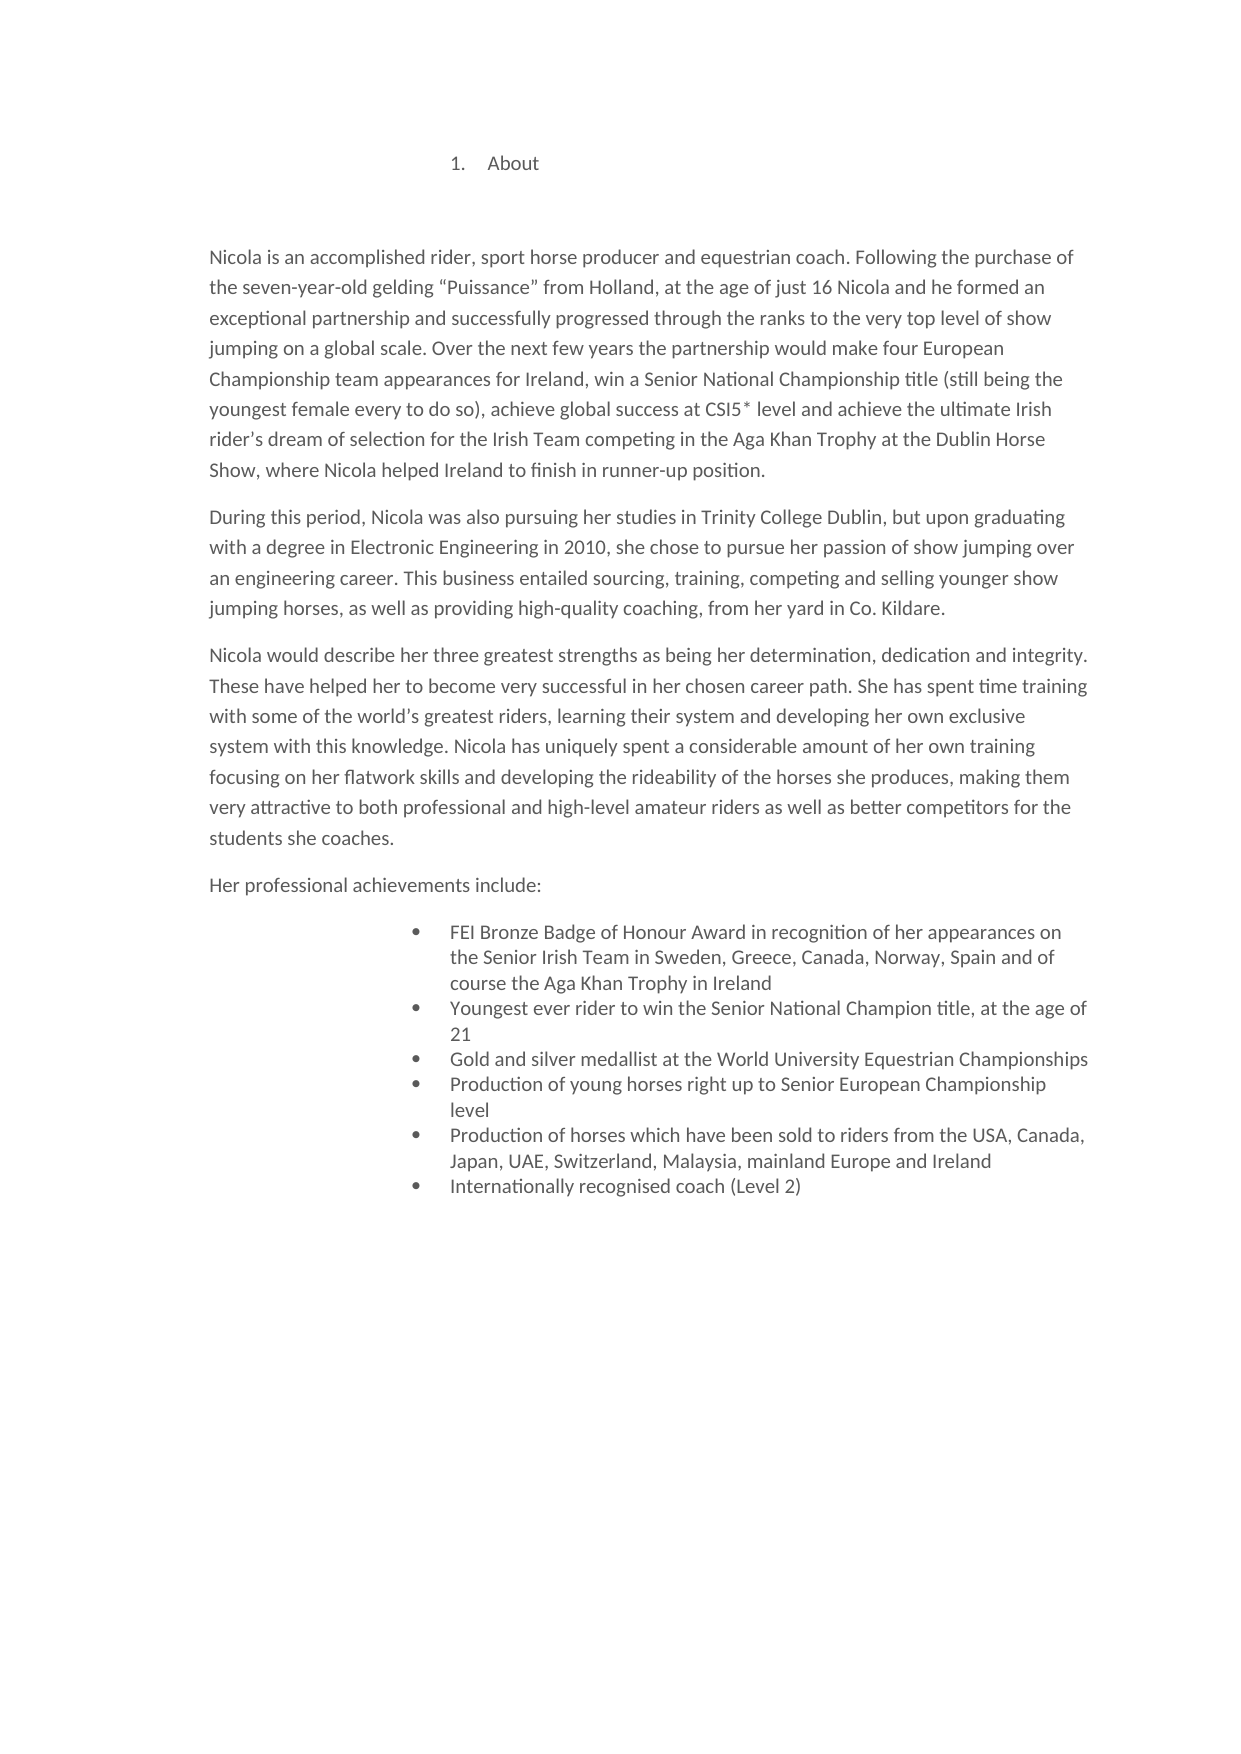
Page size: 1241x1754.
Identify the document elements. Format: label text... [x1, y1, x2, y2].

text Nicola is an accomplished rider, sport horse producer and equestrian coach. Following the purchase of the seven-year-old gelding “Puissance” from Holland, at the age of just 16 Nicola and he formed an exceptional partnership and successfully progressed through the ranks to the very top level of show jumping on a global scale. Over the next few years the partnership would make four European Championship team appearances for Ireland, win a Senior National Championship title (still being the youngest female every to do so), achieve global success at CSI5* level and achieve the ultimate Irish rider’s dream of selection for the Irish Team competing in the Aga Khan Trophy at the Dublin Horse Show, where Nicola helped Ireland to finish in runner-up position. [209, 244, 1090, 482]
text During this period, Nicola was also pursuing her studies in Trinity College Dublin, but upon graduating with a degree in Electronic Engineering in 2010, she chose to pursue her passion of show jumping over an engineering career. This business entailed sourcing, training, competing and selling younger show jumping horses, as well as providing high-quality coaching, from her yard in Co. Kildare. [209, 504, 1090, 621]
list Gold and silver medallist at the World University Equestrian Championships [412, 1046, 1090, 1072]
list Internationally recognised coach (Level 2) [412, 1173, 1090, 1199]
text Her professional achievements include: [150, 872, 1090, 897]
list About [450, 150, 1090, 175]
list Production of horses which have been sold to riders from the USA, Canada, Japan, UAE, Switzerland, Malaysia, mainland Europe and Ireland [412, 1122, 1090, 1173]
text Nicola would describe her three greatest strengths as being her determination, dedication and integrity. These have helped her to become very successful in her chosen career path. She has spent time training with some of the world’s greatest riders, learning their system and developing her own exclusive system with this knowledge. Nicola has uniquely spent a considerable amount of her own training focusing on her flatwork skills and developing the rideability of the horses she produces, making them very attractive to both professional and high-level amateur riders as well as better competitors for the students she coaches. [209, 642, 1090, 850]
list Youngest ever rider to win the Senior National Champion title, at the age of 21 [412, 995, 1090, 1046]
list FEI Bronze Badge of Honour Award in recognition of her appearances on the Senior Irish Team in Sweden, Greece, Canada, Norway, Spain and of course the Aga Khan Trophy in Ireland [412, 919, 1090, 995]
list Production of young horses right up to Senior European Championship level [412, 1072, 1090, 1122]
